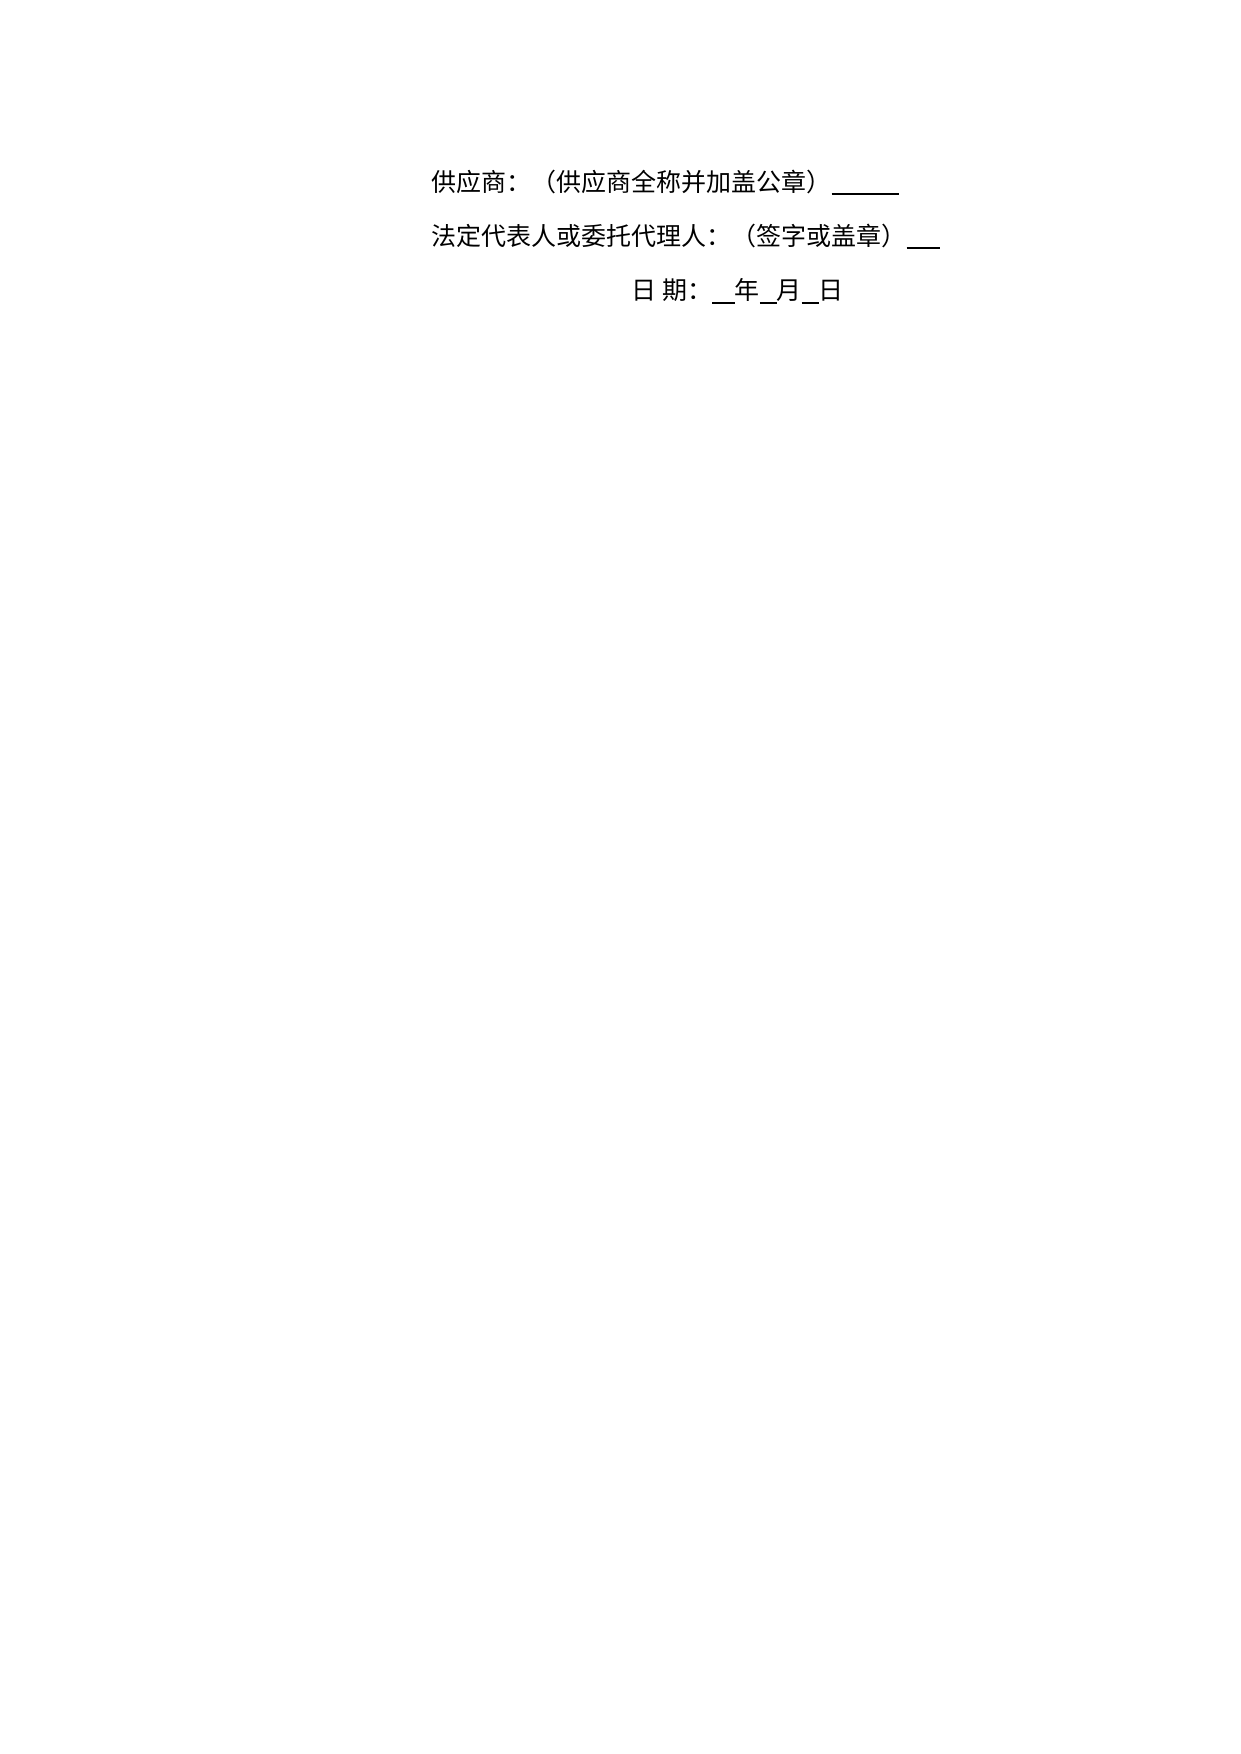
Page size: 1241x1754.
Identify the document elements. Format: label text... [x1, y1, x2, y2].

text 供应商：（供应商全称并加盖公章） [187, 162, 1053, 198]
text 法定代表人或委托代理人：（签字或盖章） [187, 216, 1053, 253]
text 日 期： 年 月 日 [187, 271, 1053, 307]
